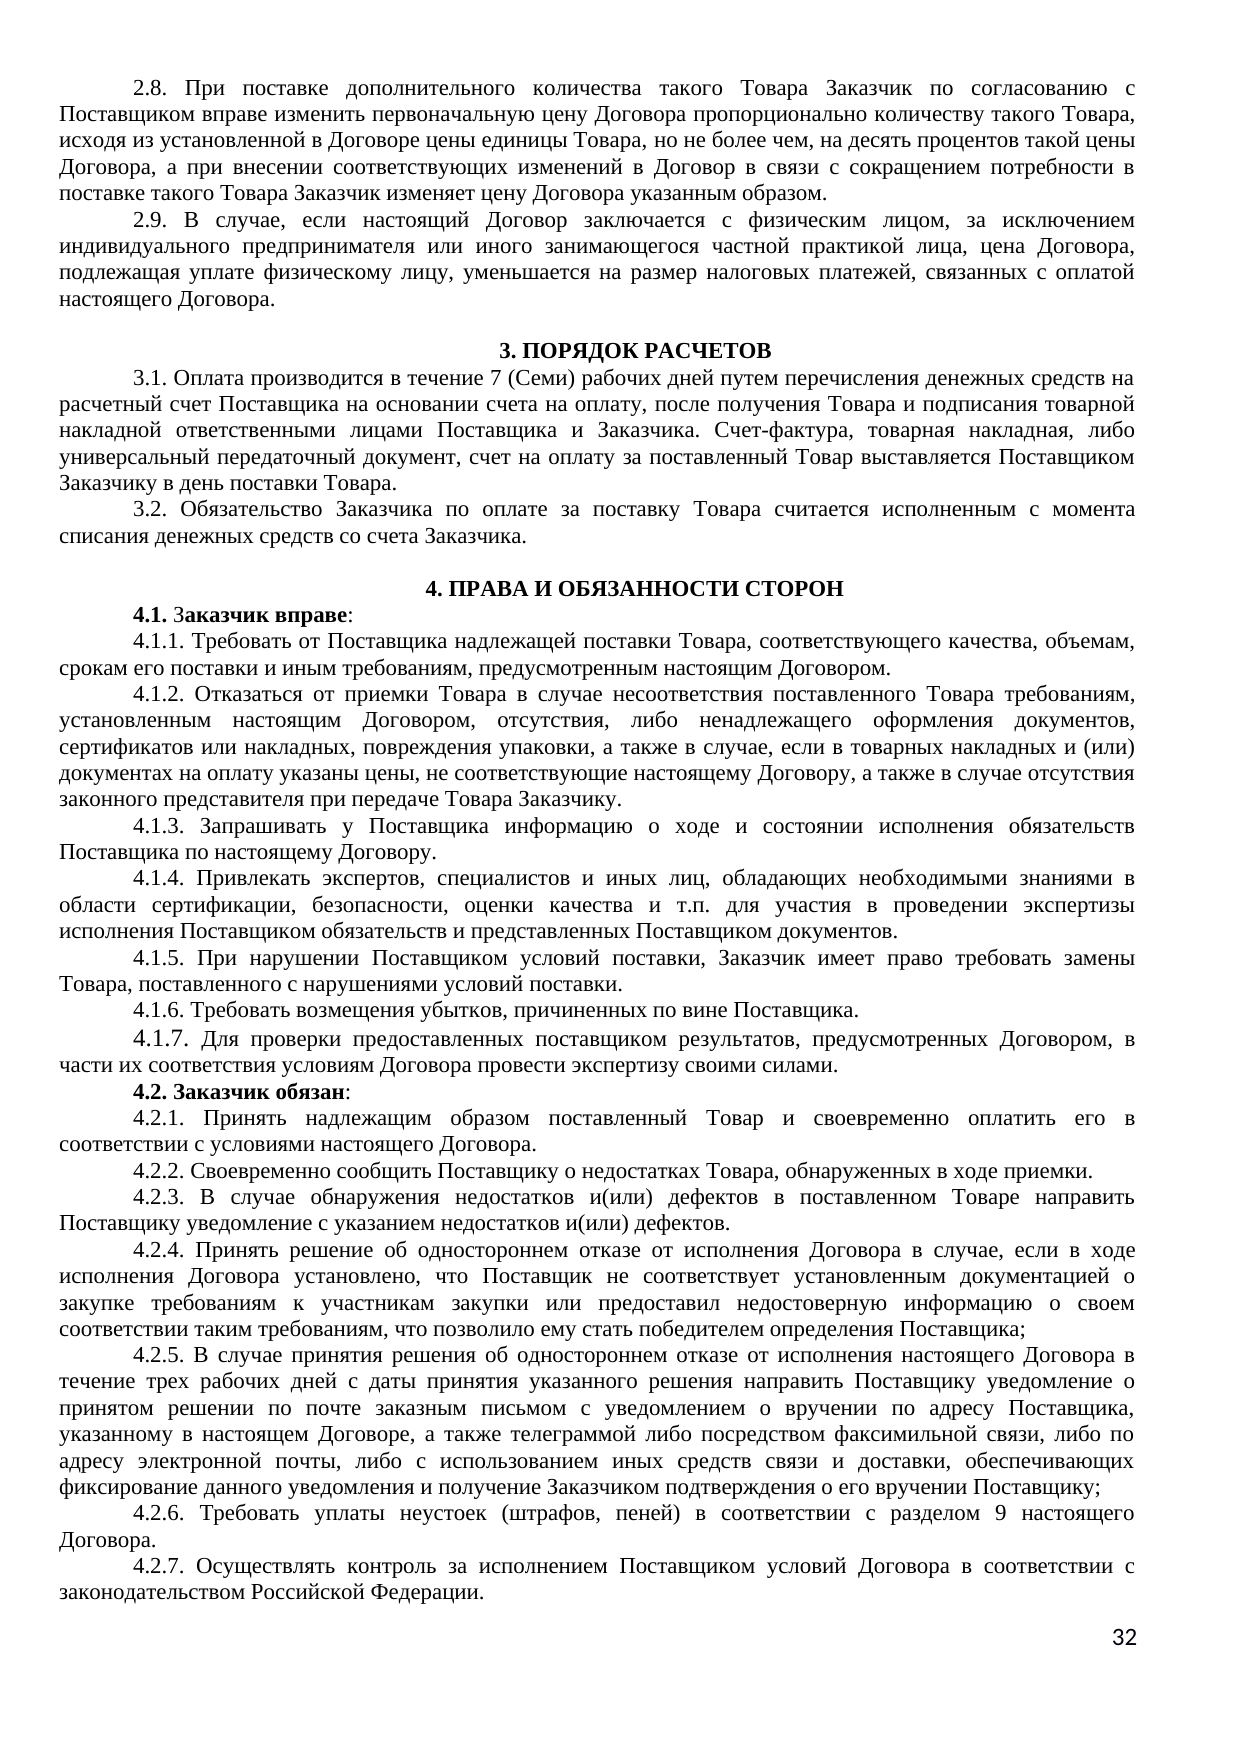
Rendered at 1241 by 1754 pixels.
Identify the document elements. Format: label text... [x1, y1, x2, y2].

text 2.9. В случае, если настоящий Договор заключается с физическим лицом, за исключением индивидуального предпринимателя или иного занимающегося частной практикой лица, цена Договора, подлежащая уплате физическому лицу, уменьшается на размер налоговых платежей, связанных с оплатой настоящего Договора. [59, 206, 1137, 311]
text 4. ПРАВА И ОБЯЗАННОСТИ СТОРОН [59, 574, 1137, 601]
text 4.2.3. В случае обнаружения недостатков и(или) дефектов в поставленном Товаре направить Поставщику уведомление с указанием недостатков и(или) дефектов. [59, 1183, 1137, 1236]
text 4.1. Заказчик вправе: [59, 601, 1137, 627]
text 4.1.2. Отказаться от приемки Товара в случае несоответствия поставленного Товара требованиям, установленным настоящим Договором, отсутствия, либо ненадлежащего оформления документов, сертификатов или накладных, повреждения упаковки, а также в случае, если в товарных накладных и (или) документах на оплату указаны цены, не соответствующие настоящему Договору, а также в случае отсутствия законного представителя при передаче Товара Заказчику. [59, 680, 1137, 812]
text 3.1. Оплата производится в течение 7 (Семи) рабочих дней путем перечисления денежных средств на расчетный счет Поставщика на основании счета на оплату, после получения Товара и подписания товарной накладной ответственными лицами Поставщика и Заказчика. Счет-фактура, товарная накладная, либо универсальный передаточный документ, счет на оплату за поставленный Товар выставляется Поставщиком Заказчику в день поставки Товара. [59, 364, 1137, 496]
text 4.1.4. Привлекать экспертов, специалистов и иных лиц, обладающих необходимыми знаниями в области сертификации, безопасности, оценки качества и т.п. для участия в проведении экспертизы исполнения Поставщиком обязательств и представленных Поставщиком документов. [59, 864, 1137, 943]
text 4.2. Заказчик обязан: [59, 1078, 1137, 1104]
text 4.2.4. Принять решение об одностороннем отказе от исполнения Договора в случае, если в ходе исполнения Договора установлено, что Поставщик не соответствует установленным документацией о закупке требованиям к участникам закупки или предоставил недостоверную информацию о своем соответствии таким требованиям, что позволило ему стать победителем определения Поставщика; [59, 1236, 1137, 1341]
text 3. ПОРЯДОК РАСЧЕТОВ [59, 337, 1137, 364]
text 4.2.1. Принять надлежащим образом поставленный Товар и своевременно оплатить его в соответствии с условиями настоящего Договора. [59, 1104, 1137, 1157]
text 4.2.5. В случае принятия решения об одностороннем отказе от исполнения настоящего Договора в течение трех рабочих дней с даты принятия указанного решения направить Поставщику уведомление о принятом решении по почте заказным письмом с уведомлением о вручении по адресу Поставщика, указанному в настоящем Договоре, а также телеграммой либо посредством факсимильной связи, либо по адресу электронной почты, либо с использованием иных средств связи и доставки, обеспечивающих фиксирование данного уведомления и получение Заказчиком подтверждения о его вручении Поставщику; [59, 1341, 1137, 1499]
text 2.8. При поставке дополнительного количества такого Товара Заказчик по согласованию с Поставщиком вправе изменить первоначальную цену Договора пропорционально количеству такого Товара, исходя из установленной в Договоре цены единицы Товара, но не более чем, на десять процентов такой цены Договора, а при внесении соответствующих изменений в Договор в связи с сокращением потребности в поставке такого Товара Заказчик изменяет цену Договора указанным образом. [59, 74, 1137, 206]
text 3.2. Обязательство Заказчика по оплате за поставку Товара считается исполненным с момента списания денежных средств со счета Заказчика. [59, 496, 1137, 548]
text 4.2.7. Осуществлять контроль за исполнением Поставщиком условий Договора в соответствии с законодательством Российской Федерации. [59, 1552, 1137, 1605]
text 4.1.5. При нарушении Поставщиком условий поставки, Заказчик имеет право требовать замены Товара, поставленного с нарушениями условий поставки. [59, 943, 1137, 996]
text 4.1.6. Требовать возмещения убытков, причиненных по вине Поставщика. [59, 996, 1137, 1023]
text 4.2.6. Требовать уплаты неустоек (штрафов, пеней) в соответствии с разделом 9 настоящего Договора. [59, 1499, 1137, 1552]
text 4.1.1. Требовать от Поставщика надлежащей поставки Товара, соответствующего качества, объемам, срокам его поставки и иным требованиям, предусмотренным настоящим Договором. [59, 627, 1137, 680]
text 4.2.2. Своевременно сообщить Поставщику о недостатках Товара, обнаруженных в ходе приемки. [59, 1157, 1137, 1183]
text 4.1.3. Запрашивать у Поставщика информацию о ходе и состоянии исполнения обязательств Поставщика по настоящему Договору. [59, 812, 1137, 864]
text 4.1.7. Для проверки предоставленных поставщиком результатов, предусмотренных Договором, в части их соответствия условиям Договора провести экспертизу своими силами. [59, 1023, 1137, 1078]
